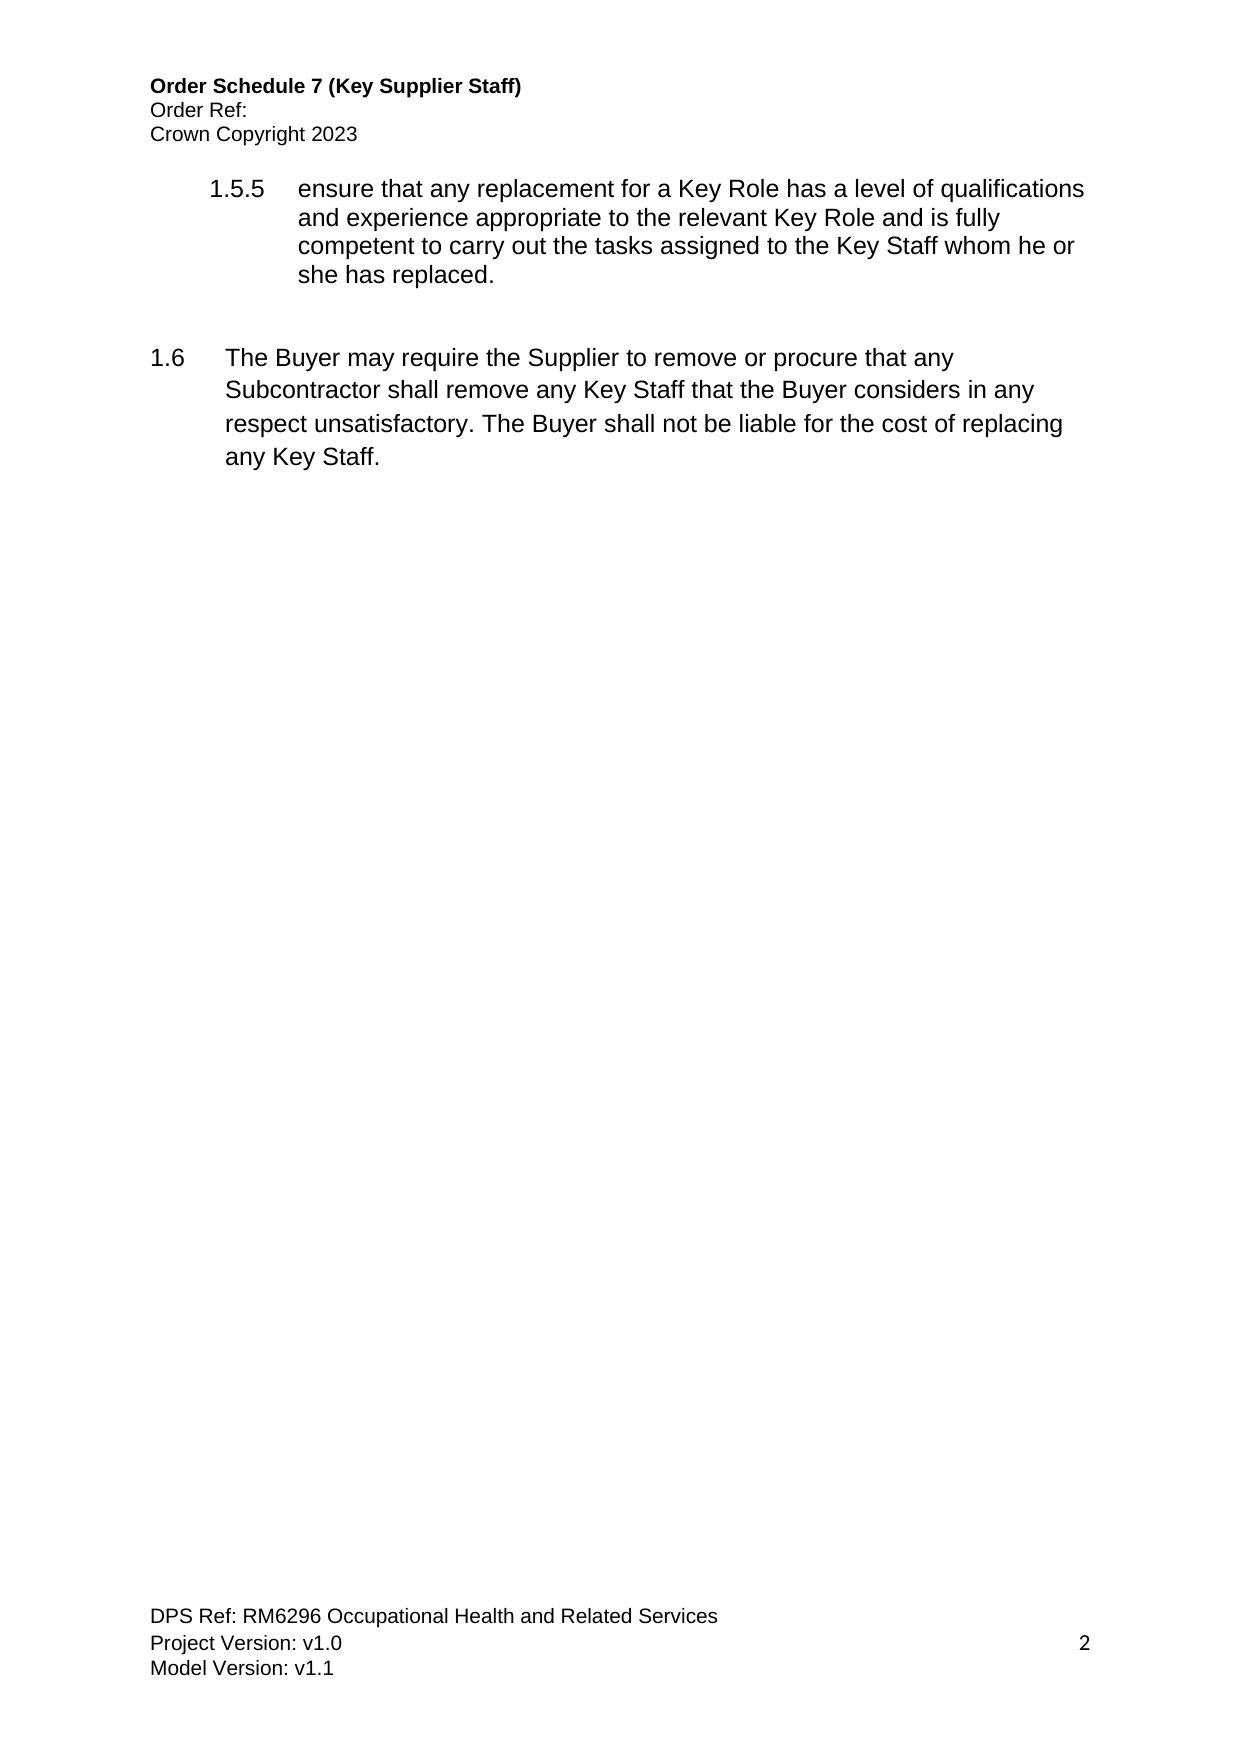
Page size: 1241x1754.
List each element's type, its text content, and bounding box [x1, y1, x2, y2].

text 1.5.5 ensure that any replacement for a Key Role has a level of qualifications and experience appropriate to the relevant Key Role and is fully competent to carry out the tasks assigned to the Key Staff whom he or she has replaced. [209, 174, 1090, 289]
text 1.6 The Buyer may require the Supplier to remove or procure that any Subcontractor shall remove any Key Staff that the Buyer considers in any respect unsatisfactory. The Buyer shall not be liable for the cost of replacing any Key Staff. [150, 342, 1090, 470]
